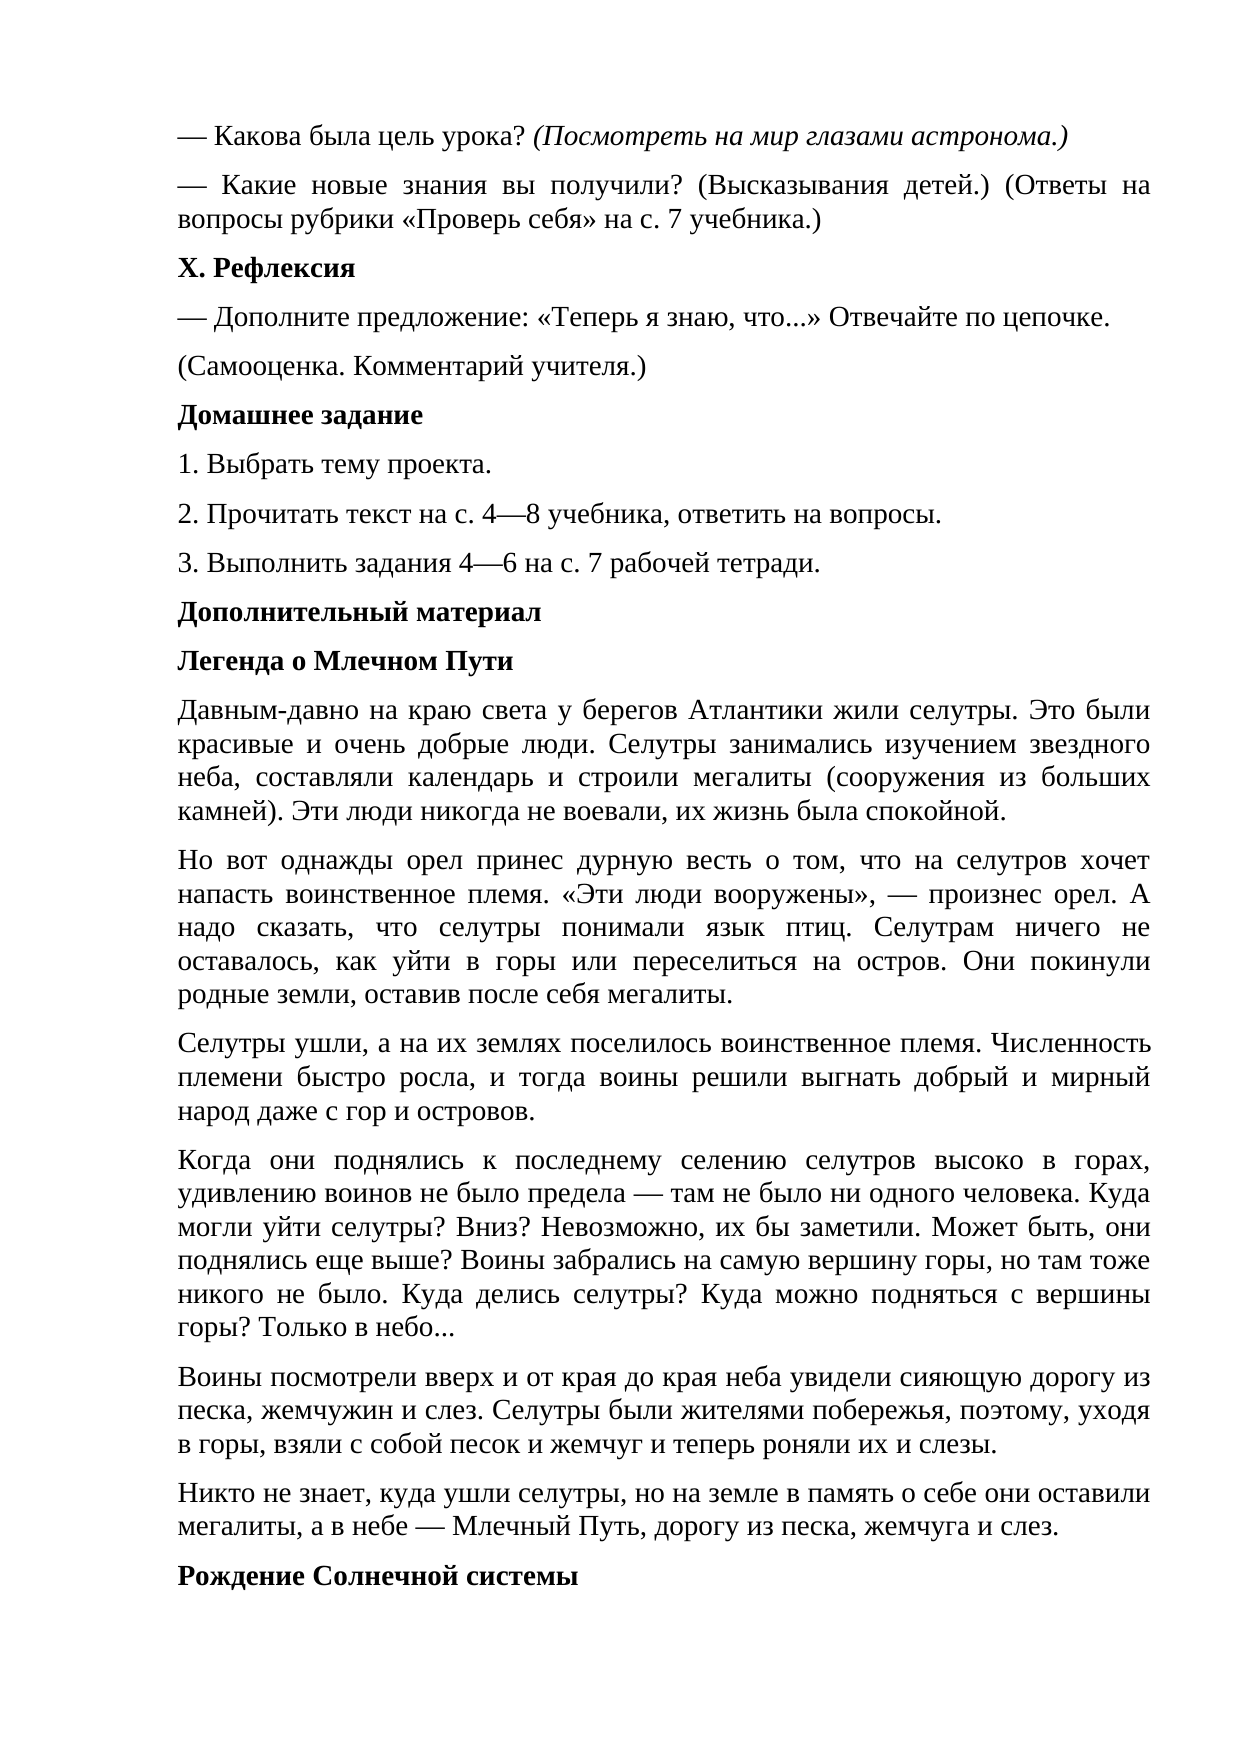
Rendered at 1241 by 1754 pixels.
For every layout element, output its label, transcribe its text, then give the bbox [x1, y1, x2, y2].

text Когда они поднялись к последнему селению селутров высоко в горах, удивлению воинов не было предела — там не было ни одного человека. Куда могли уйти селутры? Вниз? Невозможно, их бы заметили. Может быть, они поднялись еще выше? Воины забрались на самую вершину горы, но там тоже никого не было. Куда делись селутры? Куда можно подняться с вершины горы? Только в небо... [177, 1142, 1152, 1343]
text Домашнее задание [177, 397, 1152, 431]
text — Какова была цель урока? (Посмотреть на мир глазами астронома.) [177, 118, 1152, 152]
text Но вот однажды орел принес дурную весть о том, что на селутров хочет напасть воинственное племя. «Эти люди вооружены», — произнес орел. А надо сказать, что селутры понимали язык птиц. Селутрам ничего не оставалось, как уйти в горы или переселиться на остров. Они покинули родные земли, оставив после себя мегалиты. [177, 842, 1152, 1010]
text (Самооценка. Комментарий учителя.) [177, 348, 1152, 382]
text — Дополните предложение: «Теперь я знаю, что...» Отвечайте по цепочке. [177, 299, 1152, 333]
text 2. Прочитать текст на с. 4—8 учебника, ответить на вопросы. [177, 496, 1152, 529]
text — Какие новые знания вы получили? (Высказывания детей.) (Ответы на вопросы рубрики «Проверь себя» на с. 7 учебника.) [177, 167, 1152, 234]
text 1. Выбрать тему проекта. [177, 447, 1152, 480]
text Селутры ушли, а на их землях поселилось воинственное племя. Численность племени быстро росла, и тогда воины решили выгнать добрый и мирный народ даже с гор и островов. [177, 1026, 1152, 1126]
text Легенда о Млечном Пути [177, 643, 1152, 677]
text Рождение Солнечной системы [177, 1558, 1152, 1591]
text X. Рефлексия [177, 250, 1152, 283]
text 3. Выполнить задания 4—6 на с. 7 рабочей тетради. [177, 545, 1152, 578]
text Воины посмотрели вверх и от края до края неба увидели сияющую дорогу из песка, жемчужин и слез. Селутры были жителями побережья, поэтому, уходя в горы, взяли с собой песок и жемчуг и теперь роняли их и слезы. [177, 1359, 1152, 1459]
text Никто не знает, куда ушли селутры, но на земле в память о себе они оставили мегалиты, а в небе — Млечный Путь, дорогу из песка, жемчуга и слез. [177, 1475, 1152, 1542]
text Давным-давно на краю света у берегов Атлантики жили селутры. Это были красивые и очень добрые люди. Селутры занимались изучением звездного неба, составляли календарь и строили мегалиты (сооружения из больших камней). Эти люди никогда не воевали, их жизнь была спокойной. [177, 692, 1152, 827]
text Дополнительный материал [177, 594, 1152, 628]
